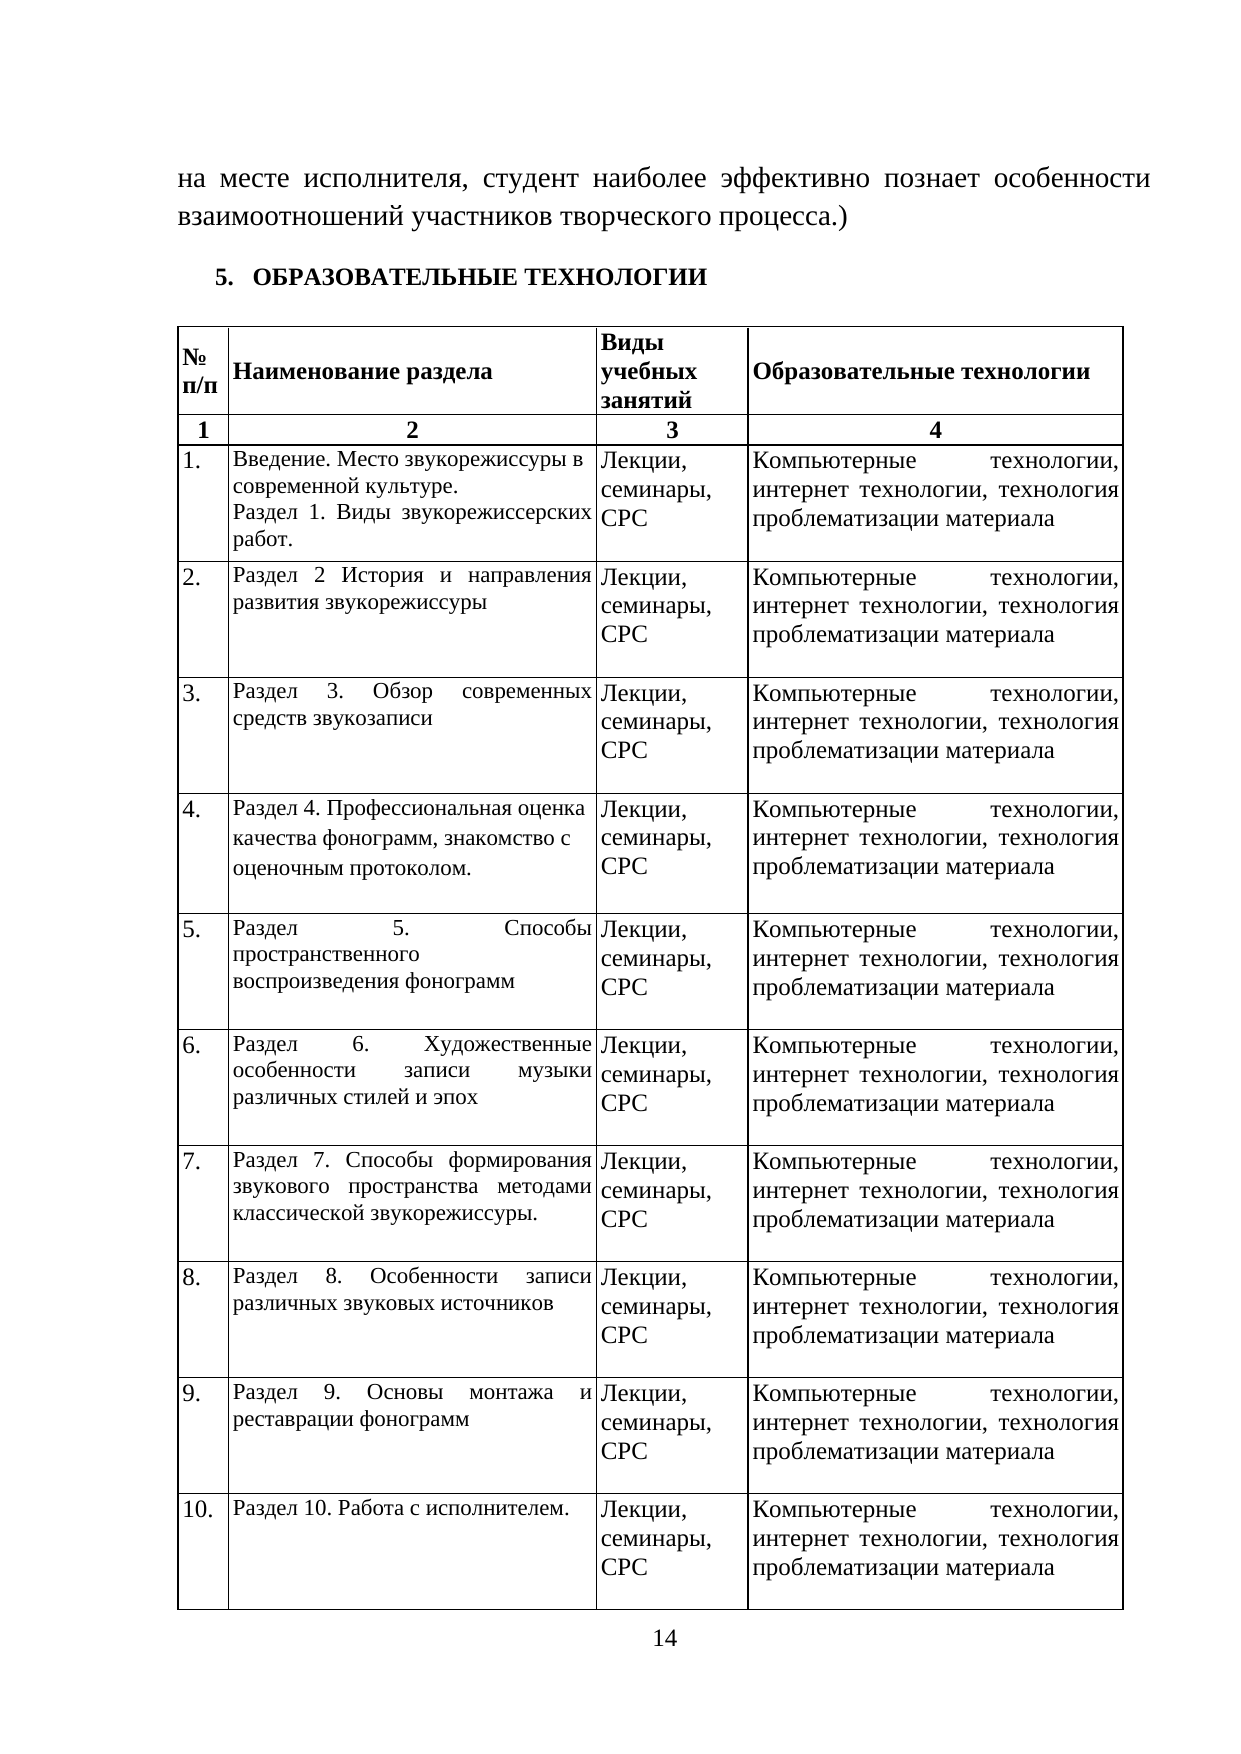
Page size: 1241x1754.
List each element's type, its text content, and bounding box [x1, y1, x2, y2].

table_cell Лекции, семинары, СРС [597, 1378, 747, 1493]
table_cell Раздел 5. Способы пространственного воспроизведения фонограмм [229, 914, 596, 1029]
table_cell 10. [179, 1494, 228, 1609]
table_cell Лекции, семинары, СРС [597, 1146, 747, 1261]
table_cell 6. [179, 1030, 228, 1145]
table_cell Компьютерные технологии, интернет технологии, технология проблематизации материала [749, 562, 1122, 677]
table_cell Компьютерные технологии, интернет технологии, технология проблематизации материала [749, 914, 1122, 1029]
table_cell 2. [179, 562, 228, 677]
table_cell Лекции, семинары, СРС [597, 1262, 747, 1377]
table_cell Компьютерные технологии, интернет технологии, технология проблематизации материала [749, 1494, 1122, 1609]
table_cell 7. [179, 1146, 228, 1261]
table_cell 1 [179, 415, 228, 444]
table_cell Компьютерные технологии, интернет технологии, технология проблематизации материала [749, 1146, 1122, 1261]
table_cell Компьютерные технологии, интернет технологии, технология проблематизации материала [749, 1262, 1122, 1377]
table_cell Раздел 7. Способы формирования звукового пространства методами классической звукорежиссуры. [229, 1146, 596, 1261]
table_header Виды учебных занятий [597, 327, 748, 414]
table_cell Компьютерные технологии, интернет технологии, технология проблематизации материала [749, 446, 1122, 561]
table_cell Раздел 3. Обзор современных средств звукозаписи [229, 678, 596, 793]
table_cell Компьютерные технологии, интернет технологии, технология проблематизации материала [749, 1378, 1122, 1493]
table_cell Лекции, семинары, СРС [597, 678, 747, 793]
table_cell Лекции, семинары, СРС [597, 1030, 747, 1145]
table_cell 4 [749, 415, 1122, 444]
list ОБРАЗОВАТЕЛЬНЫЕ ТЕХНОЛОГИИ [215, 262, 1014, 291]
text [177, 160, 1152, 232]
table_cell 2 [229, 415, 596, 444]
table_cell 5. [179, 914, 228, 1029]
table_cell Компьютерные технологии, интернет технологии, технология проблематизации материала [749, 794, 1122, 913]
table_cell Раздел 10. Работа с исполнителем. [229, 1494, 596, 1609]
table_cell Лекции, семинары, СРС [597, 914, 747, 1029]
table_cell Компьютерные технологии, интернет технологии, технология проблематизации материала [749, 678, 1122, 793]
table_cell Раздел 6. Художественные особенности записи музыки различных стилей и эпох [229, 1030, 596, 1145]
table_cell 3. [179, 678, 228, 793]
table_header № п/п [179, 327, 228, 414]
table_cell 9. [179, 1378, 228, 1493]
table_cell Лекции, семинары, СРС [597, 794, 747, 913]
table_cell Раздел 8. Особенности записи различных звуковых источников [229, 1262, 596, 1377]
table_cell 1. [179, 446, 228, 561]
table_cell 4. [179, 794, 228, 913]
table_cell Лекции, семинары, СРС [597, 446, 747, 561]
table_cell Раздел 4. Профессиональная оценка качества фонограмм, знакомство с оценочным протоколом. [229, 794, 596, 913]
table_cell Компьютерные технологии, интернет технологии, технология проблематизации материала [749, 1030, 1122, 1145]
table_cell Раздел 2 История и направления развития звукорежиссуры [229, 562, 596, 677]
table_header Наименование раздела [229, 327, 596, 414]
table_cell Введение. Место звукорежиссуры в современной культуре. Раздел 1. Виды звукорежиссерских работ. [229, 446, 596, 561]
table_cell Лекции, семинары, СРС [597, 562, 747, 677]
table_cell 8. [179, 1262, 228, 1377]
table_header Образовательные технологии [749, 327, 1122, 414]
table_cell Лекции, семинары, СРС [597, 1494, 747, 1609]
table_cell 3 [597, 415, 747, 444]
table_cell Раздел 9. Основы монтажа и реставрации фонограмм [229, 1378, 596, 1493]
